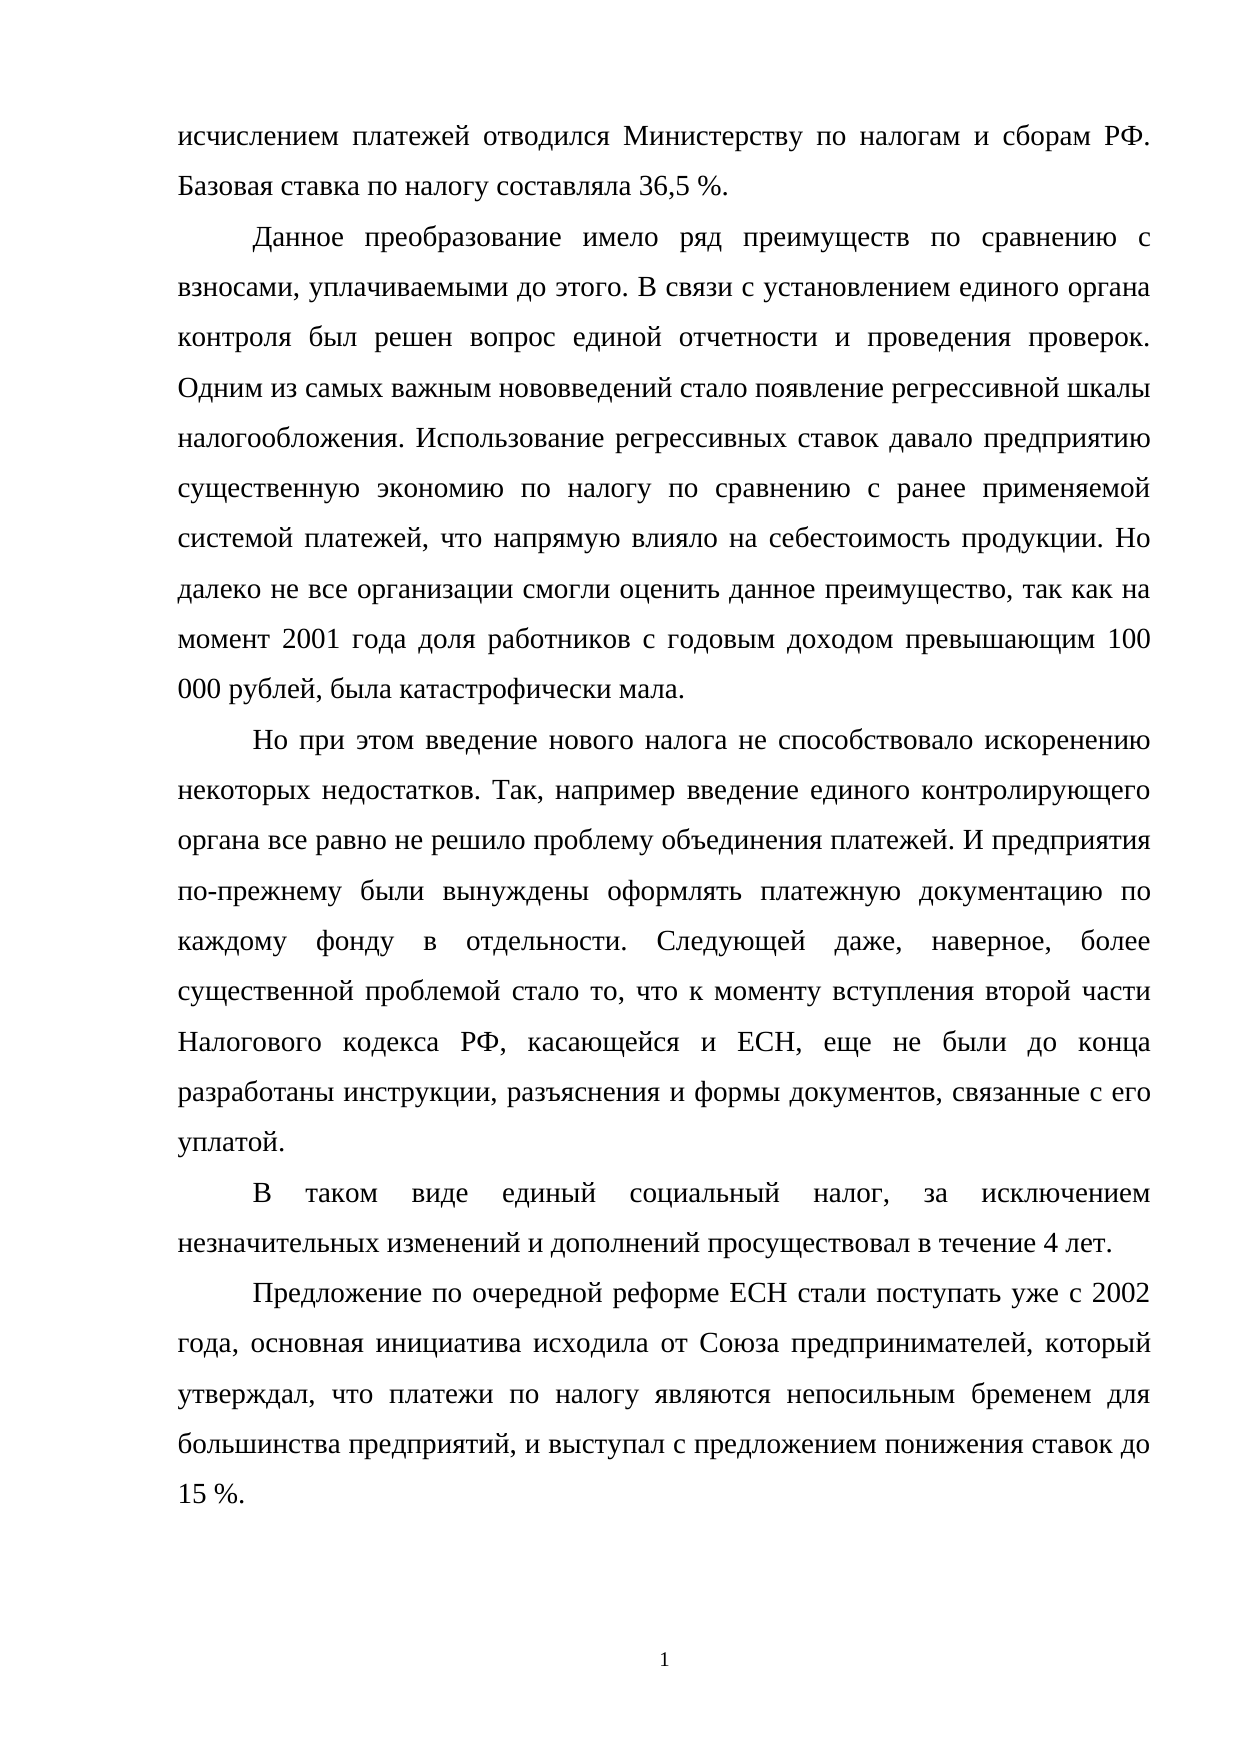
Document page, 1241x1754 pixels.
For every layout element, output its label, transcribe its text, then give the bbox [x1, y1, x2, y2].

text В таком виде единый социальный налог, за исключением незначительных изменений и дополнений просуществовал в течение 4 лет. [177, 1175, 1152, 1258]
text Предложение по очередной реформе ЕСН стали поступать уже с 2002 года, основная инициатива исходила от Союза предпринимателей, который утверждал, что платежи по налогу являются непосильным бременем для большинства предприятий, и выступал с предложением понижения ставок до 15 %. [177, 1275, 1152, 1510]
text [177, 118, 1152, 202]
text Но при этом введение нового налога не способствовало искоренению некоторых недостатков. Так, например введение единого контролирующего органа все равно не решило проблему объединения платежей. И предприятия по-прежнему были вынуждены оформлять платежную документацию по каждому фонду в отдельности. Следующей даже, наверное, более существенной проблемой стало то, что к моменту вступления второй части Налогового кодекса РФ, касающейся и ЕСН, еще не были до конца разработаны инструкции, разъяснения и формы документов, связанные с его уплатой. [177, 722, 1152, 1158]
text Данное преобразование имело ряд преимуществ по сравнению с взносами, уплачиваемыми до этого. В связи с установлением единого органа контроля был решен вопрос единой отчетности и проведения проверок. Одним из самых важным нововведений стало появление регрессивной шкалы налогообложения. Использование регрессивных ставок давало предприятию существенную экономию по налогу по сравнению с ранее применяемой системой платежей, что напрямую влияло на себестоимость продукции. Но далеко не все организации смогли оценить данное преимущество, так как на момент 2001 года доля работников с годовым доходом превышающим 100 000 рублей, была катастрофически мала. [177, 219, 1152, 705]
